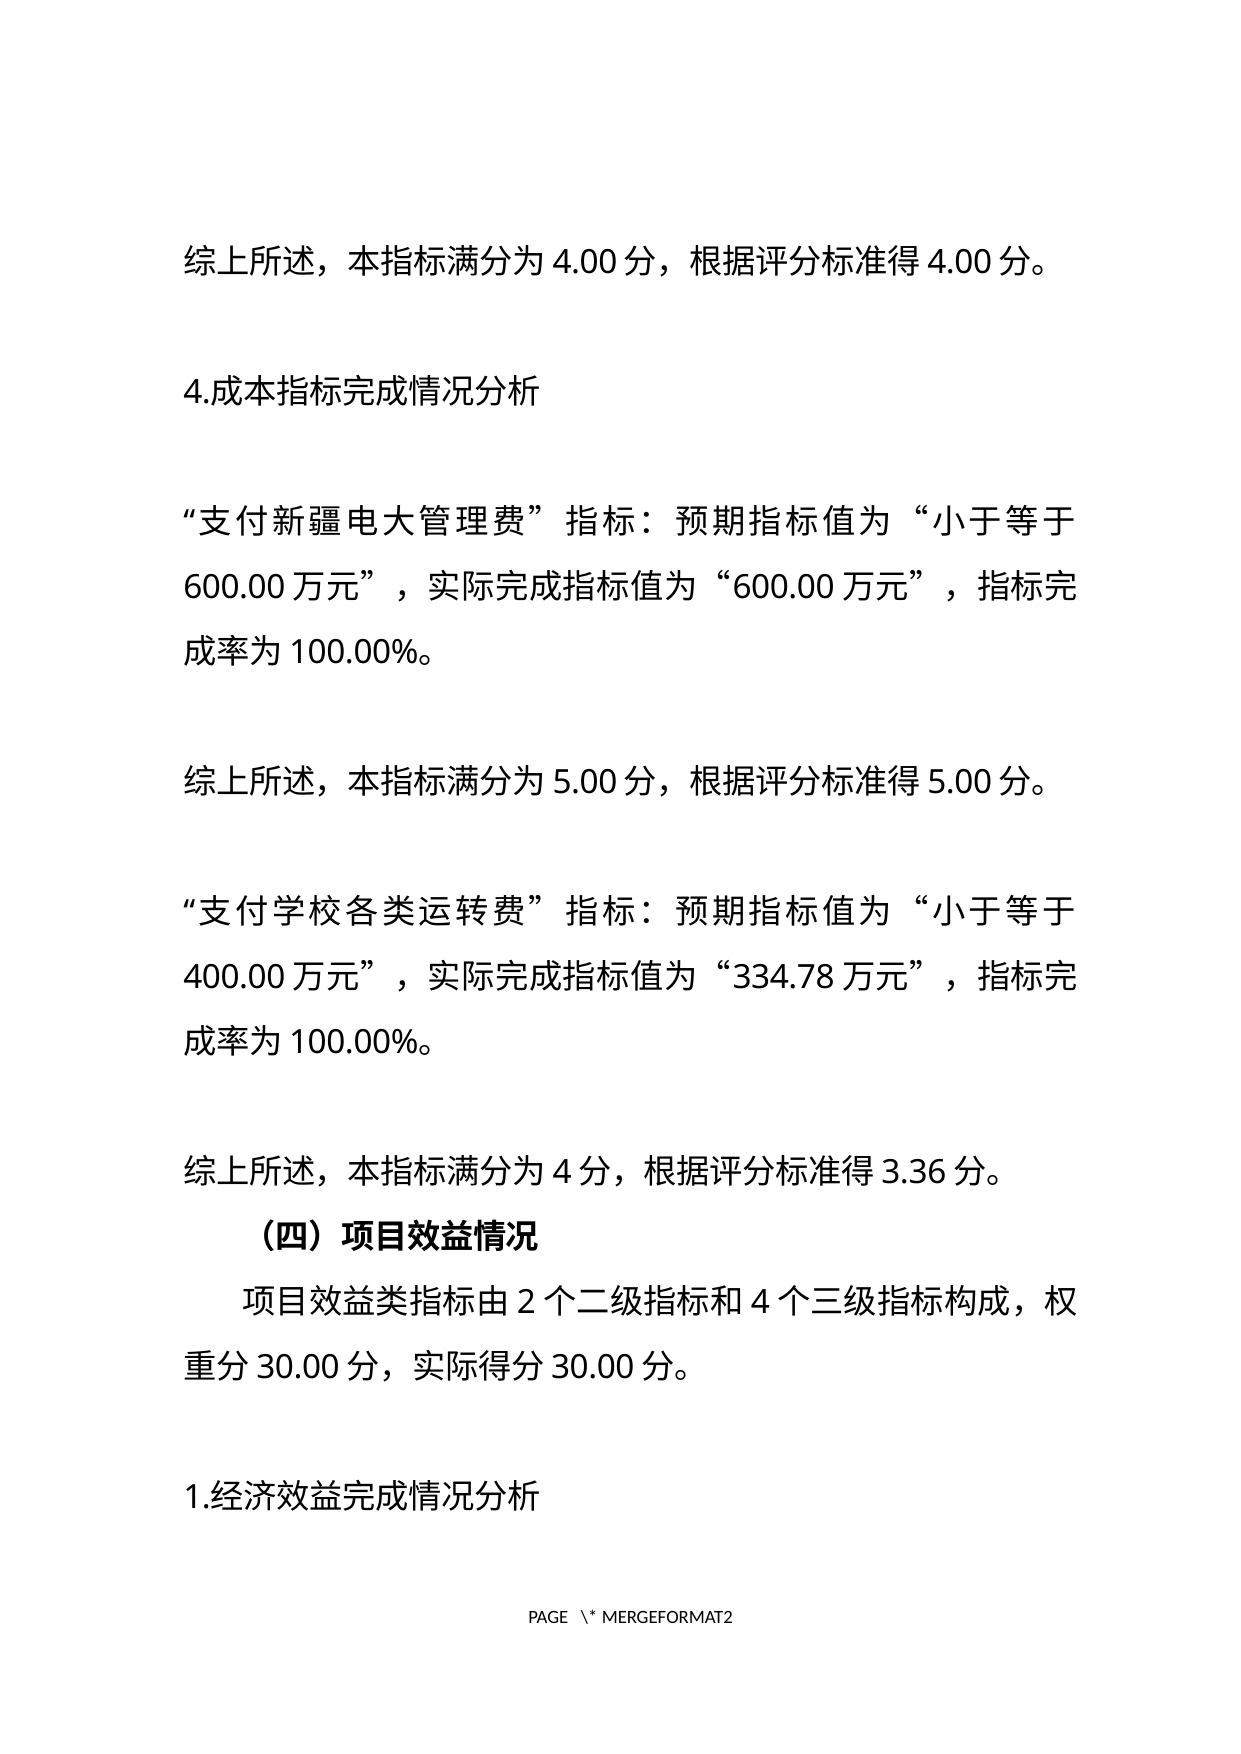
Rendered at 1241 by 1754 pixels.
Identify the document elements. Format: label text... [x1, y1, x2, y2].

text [183, 1267, 1078, 1527]
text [183, 162, 1078, 1202]
text （四）项目效益情况 [183, 1202, 1078, 1267]
